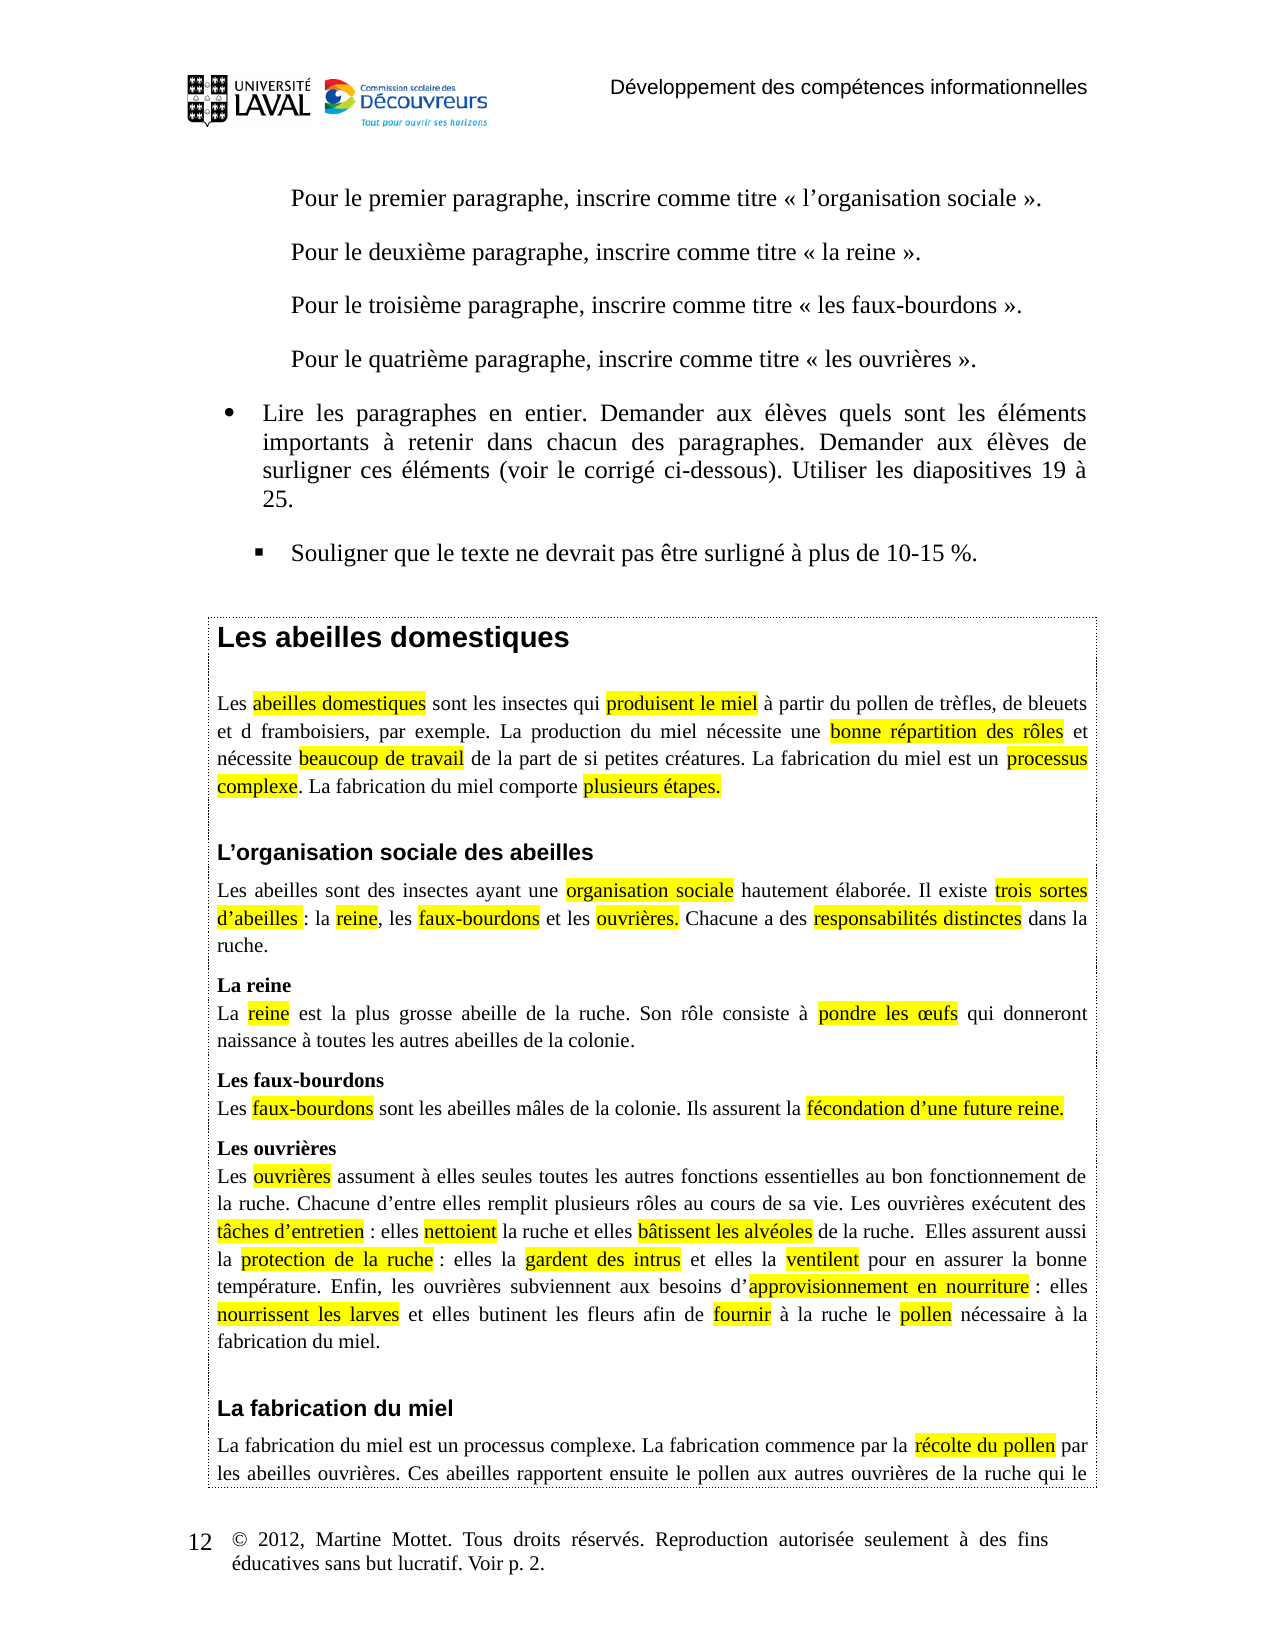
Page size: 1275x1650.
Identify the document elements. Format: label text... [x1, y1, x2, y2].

list Pour le troisième paragraphe, inscrire comme titre « les faux-bourdons ». [291, 291, 1088, 319]
list Pour le quatrième paragraphe, inscrire comme titre « les ouvrières ». [291, 344, 1088, 373]
text La reine est la plus grosse abeille de la ruche. Son rôle consiste à pondre les œufs qui donneront naissance à toutes les autres abeilles de la colonie. [207, 998, 1097, 1052]
text Les ouvrières assument à elles seules toutes les autres fonctions essentielles au bon fonctionnement de la ruche. Chacune d’entre elles remplit plusieurs rôles au cours de sa vie. Les ouvrières exécutent des tâches d’entretien : elles nettoient la ruche et elles bâtissent les alvéoles de la ruche. Elles assurent aussi la protection de la ruche : elles la gardent des intrus et elles la ventilent pour en assurer la bonne température. Enfin, les ouvrières subviennent aux besoins d’approvisionnement en nourriture : elles nourrissent les larves et elles butinent les fleurs afin de fournir à la ruche le pollen nécessaire à la fabrication du miel. [207, 1161, 1097, 1353]
text Les abeilles domestiques sont les insectes qui produisent le miel à partir du pollen de trèfles, de bleuets et d framboisiers, par exemple. La production du miel nécessite une bonne répartition des rôles et nécessite beaucoup de travail de la part de si petites créatures. La fabrication du miel est un processus complexe. La fabrication du miel comporte plusieurs étapes. [207, 688, 1097, 798]
subtitle Les abeilles domestiques [207, 617, 1097, 653]
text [207, 1430, 1097, 1488]
list Pour le deuxième paragraphe, inscrire comme titre « la reine ». [291, 237, 1088, 266]
text Les abeilles sont des insectes ayant une organisation sociale hautement élaborée. Il existe trois sortes d’abeilles : la reine, les faux-bourdons et les ouvrières. Chacune a des responsabilités distinctes dans la ruche. [207, 875, 1097, 957]
picture [324, 79, 487, 127]
list Pour le premier paragraphe, inscrire comme titre « l’organisation sociale ». [291, 183, 1088, 212]
text Les ouvrières [207, 1133, 1097, 1160]
text Souligner que le texte ne devrait pas être surligné à plus de 10-15 %. [253, 538, 1088, 567]
text Les faux-bourdons sont les abeilles mâles de la colonie. Ils assurent la fécondation d’une future reine. [207, 1093, 1097, 1120]
subtitle La fabrication du miel [207, 1391, 1097, 1421]
text Les faux-bourdons [207, 1065, 1097, 1092]
text La reine [207, 970, 1097, 997]
text Lire les paragraphes en entier. Demander aux élèves quels sont les éléments importants à retenir dans chacun des paragraphes. Demander aux élèves de surligner ces éléments (voir le corrigé ci-dessous). Utiliser les diapositives 19 à 25. [225, 398, 1088, 513]
picture [187, 75, 311, 127]
subtitle L’organisation sociale des abeilles [207, 836, 1097, 865]
